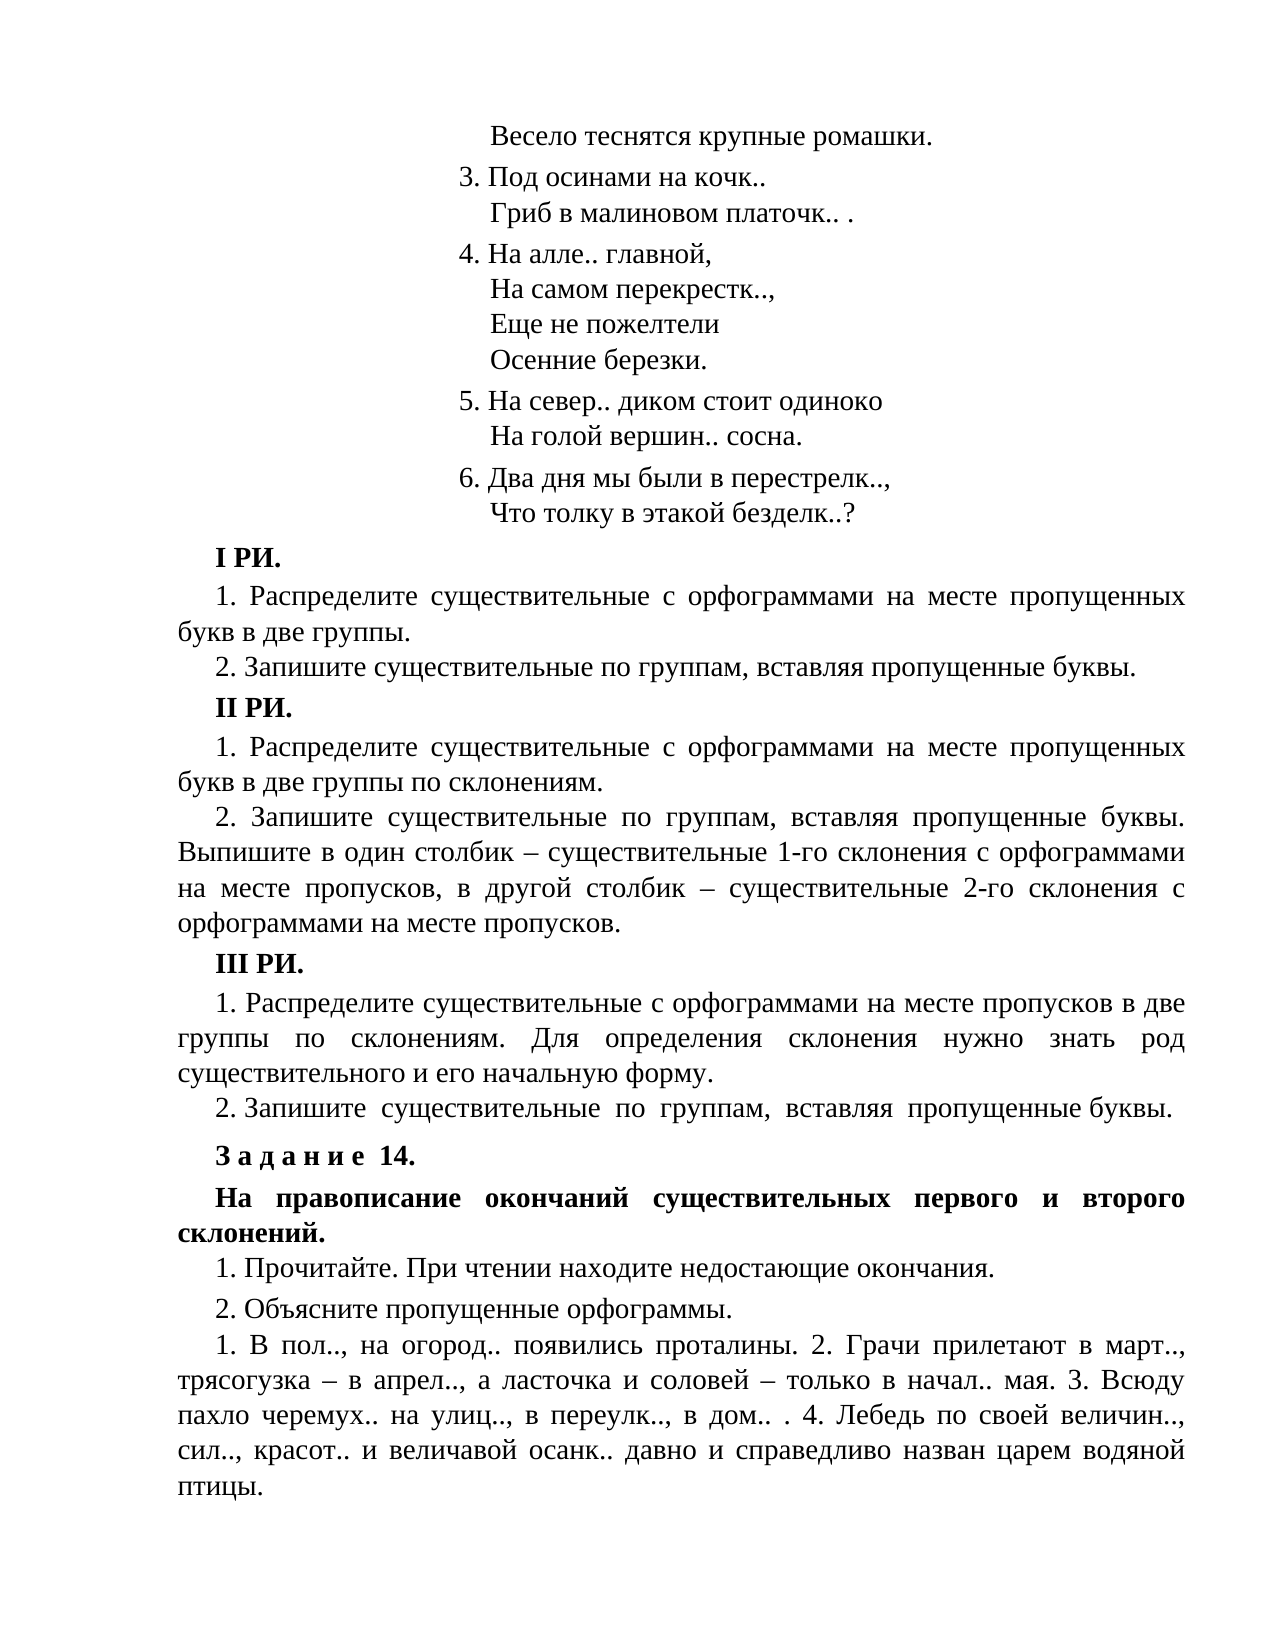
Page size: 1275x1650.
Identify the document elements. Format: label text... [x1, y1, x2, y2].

text Еще не пожелтели [177, 307, 1186, 340]
text 2. Запишите существительные по группам, вставляя пропущенные буквы. [177, 649, 1186, 682]
text На правописание окончаний существительных первого и второго склонений. [177, 1180, 1186, 1248]
text 2. Запишите существительные по группам, вставляя пропущенные буквы. Выпишите в один столбик – существительные 1-го склонения с орфограммами на месте пропусков, в другой столбик – существительные 2-го склонения с орфограммами на месте пропусков. [177, 799, 1186, 938]
text 1. Распределите существительные с орфограммами на месте пропущенных букв в две группы по склонениям. [177, 729, 1186, 798]
text На голой вершин.. сосна. [177, 418, 1186, 452]
text 2. Объясните пропущенные орфограммы. [177, 1292, 1186, 1325]
text 5. На север.. диком стоит одиноко [177, 383, 1186, 417]
text Осенние березки. [177, 342, 1186, 375]
text 1. В пол.., на огород.. появились проталины. 2. Грачи прилетают в март.., трясогузка – в апрел.., а ласточка и соловей – только в начал.. мая. 3. Всюду пахло черемух.. на улиц.., в переулк.., в дом.. . 4. Лебедь по своей величин.., сил.., красот.. и величавой осанк.. давно и справедливо назван царем водяной птицы. [177, 1327, 1186, 1501]
text З а д а н и е 14. [177, 1138, 1186, 1172]
text II РИ. [177, 690, 1186, 724]
text Гриб в малиновом платочк.. . [177, 195, 1186, 228]
text На самом перекрестк.., [177, 271, 1186, 305]
text I РИ. [177, 540, 1186, 573]
text 2. Запишите существительные по группам, вставляя пропущенные буквы. [177, 1091, 1186, 1124]
text 3. Под осинами на кочк.. [177, 159, 1186, 193]
text III РИ. [177, 946, 1186, 980]
text 1. Распределите существительные с орфограммами на месте пропущенных букв в две группы. [177, 578, 1186, 647]
text 1. Распределите существительные с орфограммами на месте пропусков в две группы по склонениям. Для определения склонения нужно знать род существительного и его начальную форму. [177, 985, 1186, 1089]
text Весело теснятся крупные ромашки. [177, 118, 1186, 152]
text Что толку в этакой безделк..? [177, 495, 1186, 529]
text 6. Два дня мы были в перестрелк.., [177, 460, 1186, 493]
text 1. Прочитайте. При чтении находите недостающие окончания. [177, 1250, 1186, 1284]
text 4. На алле.. главной, [177, 236, 1186, 270]
